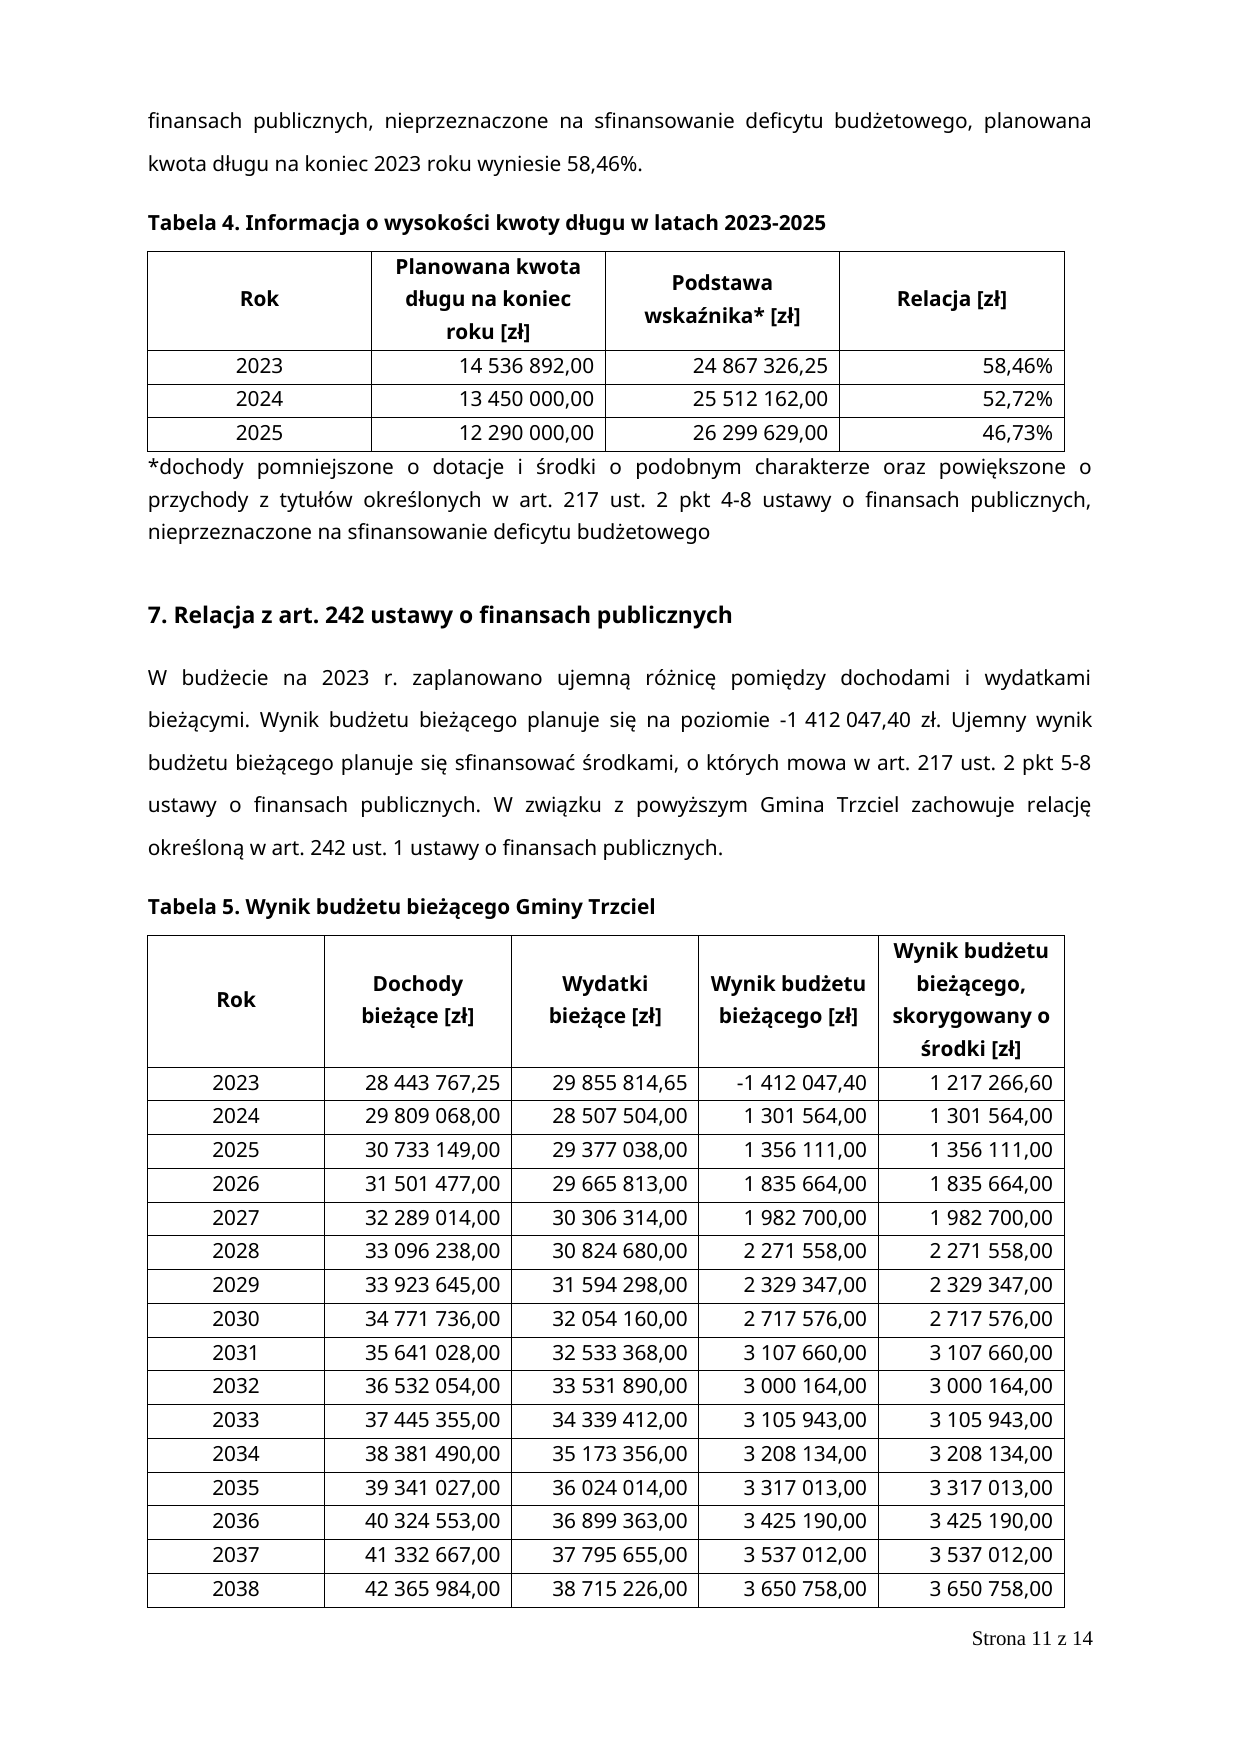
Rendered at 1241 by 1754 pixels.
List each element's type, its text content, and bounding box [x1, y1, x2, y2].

table_cell 29 855 814,65 [512, 1068, 698, 1100]
table_cell 41 332 667,00 [325, 1540, 511, 1573]
table_cell 36 024 014,00 [512, 1473, 698, 1505]
table_cell 2 717 576,00 [699, 1304, 878, 1337]
table_header Relacja [zł] [840, 252, 1064, 350]
table_cell 39 341 027,00 [325, 1473, 511, 1505]
table_cell 3 107 660,00 [879, 1338, 1064, 1370]
table_cell 2025 [148, 1135, 324, 1168]
table_header Podstawa wskaźnika* [zł] [606, 252, 839, 350]
table_cell 36 899 363,00 [512, 1506, 698, 1539]
table_cell 2034 [148, 1439, 324, 1472]
table_cell 2 271 558,00 [699, 1236, 878, 1269]
table_cell 1 356 111,00 [699, 1135, 878, 1168]
table_cell 1 217 266,60 [879, 1068, 1064, 1100]
table_cell 42 365 984,00 [325, 1574, 511, 1607]
table_cell 2033 [148, 1405, 324, 1438]
table_cell 28 507 504,00 [512, 1101, 698, 1134]
table_cell 2024 [148, 1101, 324, 1134]
table_cell 31 501 477,00 [325, 1169, 511, 1202]
table_cell 35 641 028,00 [325, 1338, 511, 1370]
table_cell 3 208 134,00 [699, 1439, 878, 1472]
table_header Rok [148, 252, 371, 350]
table_cell 40 324 553,00 [325, 1506, 511, 1539]
table_cell 3 208 134,00 [879, 1439, 1064, 1472]
table_cell 52,72% [840, 385, 1064, 417]
table_cell 29 665 813,00 [512, 1169, 698, 1202]
table_header Wynik budżetu bieżącego [zł] [699, 936, 878, 1067]
table_cell 2031 [148, 1338, 324, 1370]
table_cell 38 715 226,00 [512, 1574, 698, 1607]
table_cell 2035 [148, 1473, 324, 1505]
table_cell 29 377 038,00 [512, 1135, 698, 1168]
table_cell 2025 [148, 418, 371, 451]
table_cell 30 824 680,00 [512, 1236, 698, 1269]
table_cell 37 795 655,00 [512, 1540, 698, 1573]
table_cell 1 982 700,00 [879, 1203, 1064, 1235]
table_cell 37 445 355,00 [325, 1405, 511, 1438]
table_cell 2024 [148, 385, 371, 417]
table_cell 35 173 356,00 [512, 1439, 698, 1472]
table_cell 2023 [148, 351, 371, 383]
table_cell -1 412 047,40 [699, 1068, 878, 1100]
text W budżecie na 2023 r. zaplanowano ujemną różnicę pomiędzy dochodami i wydatkami bieżącymi. Wynik budżetu bieżącego planuje się na poziomie -1 412 047,40 zł. Ujemny wynik budżetu bieżącego planuje się sfinansować środkami, o których mowa w art. 217 ust. 2 pkt 5-8 ustawy o finansach publicznych. W związku z powyższym Gmina Trzciel zachowuje relację określoną w art. 242 ust. 1 ustawy o finansach publicznych. [148, 663, 1092, 862]
table_cell 31 594 298,00 [512, 1270, 698, 1303]
table_header Planowana kwota długu na koniec roku [zł] [372, 252, 605, 350]
table_cell 1 356 111,00 [879, 1135, 1064, 1168]
table_cell 3 105 943,00 [879, 1405, 1064, 1438]
table_cell 24 867 326,25 [606, 351, 839, 383]
table_cell 2038 [148, 1574, 324, 1607]
table_cell 2027 [148, 1203, 324, 1235]
table_cell 2 329 347,00 [699, 1270, 878, 1303]
table_cell 1 301 564,00 [699, 1101, 878, 1134]
table_cell 14 536 892,00 [372, 351, 605, 383]
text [148, 106, 1092, 177]
table_cell 30 306 314,00 [512, 1203, 698, 1235]
table_cell 26 299 629,00 [606, 418, 839, 451]
table_cell 2029 [148, 1270, 324, 1303]
table_cell 34 771 736,00 [325, 1304, 511, 1337]
table_cell 29 809 068,00 [325, 1101, 511, 1134]
table_cell 3 425 190,00 [879, 1506, 1064, 1539]
table_cell 3 317 013,00 [699, 1473, 878, 1505]
table_cell 1 835 664,00 [879, 1169, 1064, 1202]
table_cell 3 317 013,00 [879, 1473, 1064, 1505]
table_cell 32 054 160,00 [512, 1304, 698, 1337]
table_cell 25 512 162,00 [606, 385, 839, 417]
table_cell 32 289 014,00 [325, 1203, 511, 1235]
table_cell 13 450 000,00 [372, 385, 605, 417]
text Tabela 5. Wynik budżetu bieżącego Gminy Trzciel [148, 892, 1092, 921]
table_cell 3 000 164,00 [879, 1371, 1064, 1404]
table_cell 46,73% [840, 418, 1064, 451]
table_header Rok [148, 936, 324, 1067]
table_cell 3 537 012,00 [879, 1540, 1064, 1573]
table_cell 3 000 164,00 [699, 1371, 878, 1404]
table_cell 34 339 412,00 [512, 1405, 698, 1438]
table_cell 33 096 238,00 [325, 1236, 511, 1269]
table_cell 2 329 347,00 [879, 1270, 1064, 1303]
table_cell 3 425 190,00 [699, 1506, 878, 1539]
table_cell 3 537 012,00 [699, 1540, 878, 1573]
text *dochody pomniejszone o dotacje i środki o podobnym charakterze oraz powiększone o przychody z tytułów określonych w art. 217 ust. 2 pkt 4-8 ustawy o finansach publicznych, nieprzeznaczone na sfinansowanie deficytu budżetowego [148, 452, 1092, 546]
table_cell 2 271 558,00 [879, 1236, 1064, 1269]
table_cell 33 531 890,00 [512, 1371, 698, 1404]
table_cell 36 532 054,00 [325, 1371, 511, 1404]
table_header Wydatki bieżące [zł] [512, 936, 698, 1067]
table_header Wynik budżetu bieżącego, skorygowany o środki [zł] [879, 936, 1064, 1067]
table_cell 3 107 660,00 [699, 1338, 878, 1370]
table_cell 2037 [148, 1540, 324, 1573]
table_cell 2032 [148, 1371, 324, 1404]
table_cell 12 290 000,00 [372, 418, 605, 451]
table_cell 1 982 700,00 [699, 1203, 878, 1235]
table_cell 38 381 490,00 [325, 1439, 511, 1472]
table_cell 30 733 149,00 [325, 1135, 511, 1168]
table_cell 3 105 943,00 [699, 1405, 878, 1438]
table_cell 2 717 576,00 [879, 1304, 1064, 1337]
table_cell 58,46% [840, 351, 1064, 383]
table_cell 2026 [148, 1169, 324, 1202]
table_cell 2028 [148, 1236, 324, 1269]
table_cell 3 650 758,00 [879, 1574, 1064, 1607]
text Tabela 4. Informacja o wysokości kwoty długu w latach 2023-2025 [148, 208, 1092, 237]
table_cell 2030 [148, 1304, 324, 1337]
table_cell 28 443 767,25 [325, 1068, 511, 1100]
table_cell 33 923 645,00 [325, 1270, 511, 1303]
subtitle 7. Relacja z art. 242 ustawy o finansach publicznych [148, 599, 1092, 630]
table_header Dochody bieżące [zł] [325, 936, 511, 1067]
table_cell 1 301 564,00 [879, 1101, 1064, 1134]
table_cell 32 533 368,00 [512, 1338, 698, 1370]
table_cell 2023 [148, 1068, 324, 1100]
table_cell 2036 [148, 1506, 324, 1539]
table_cell 1 835 664,00 [699, 1169, 878, 1202]
table_cell 3 650 758,00 [699, 1574, 878, 1607]
